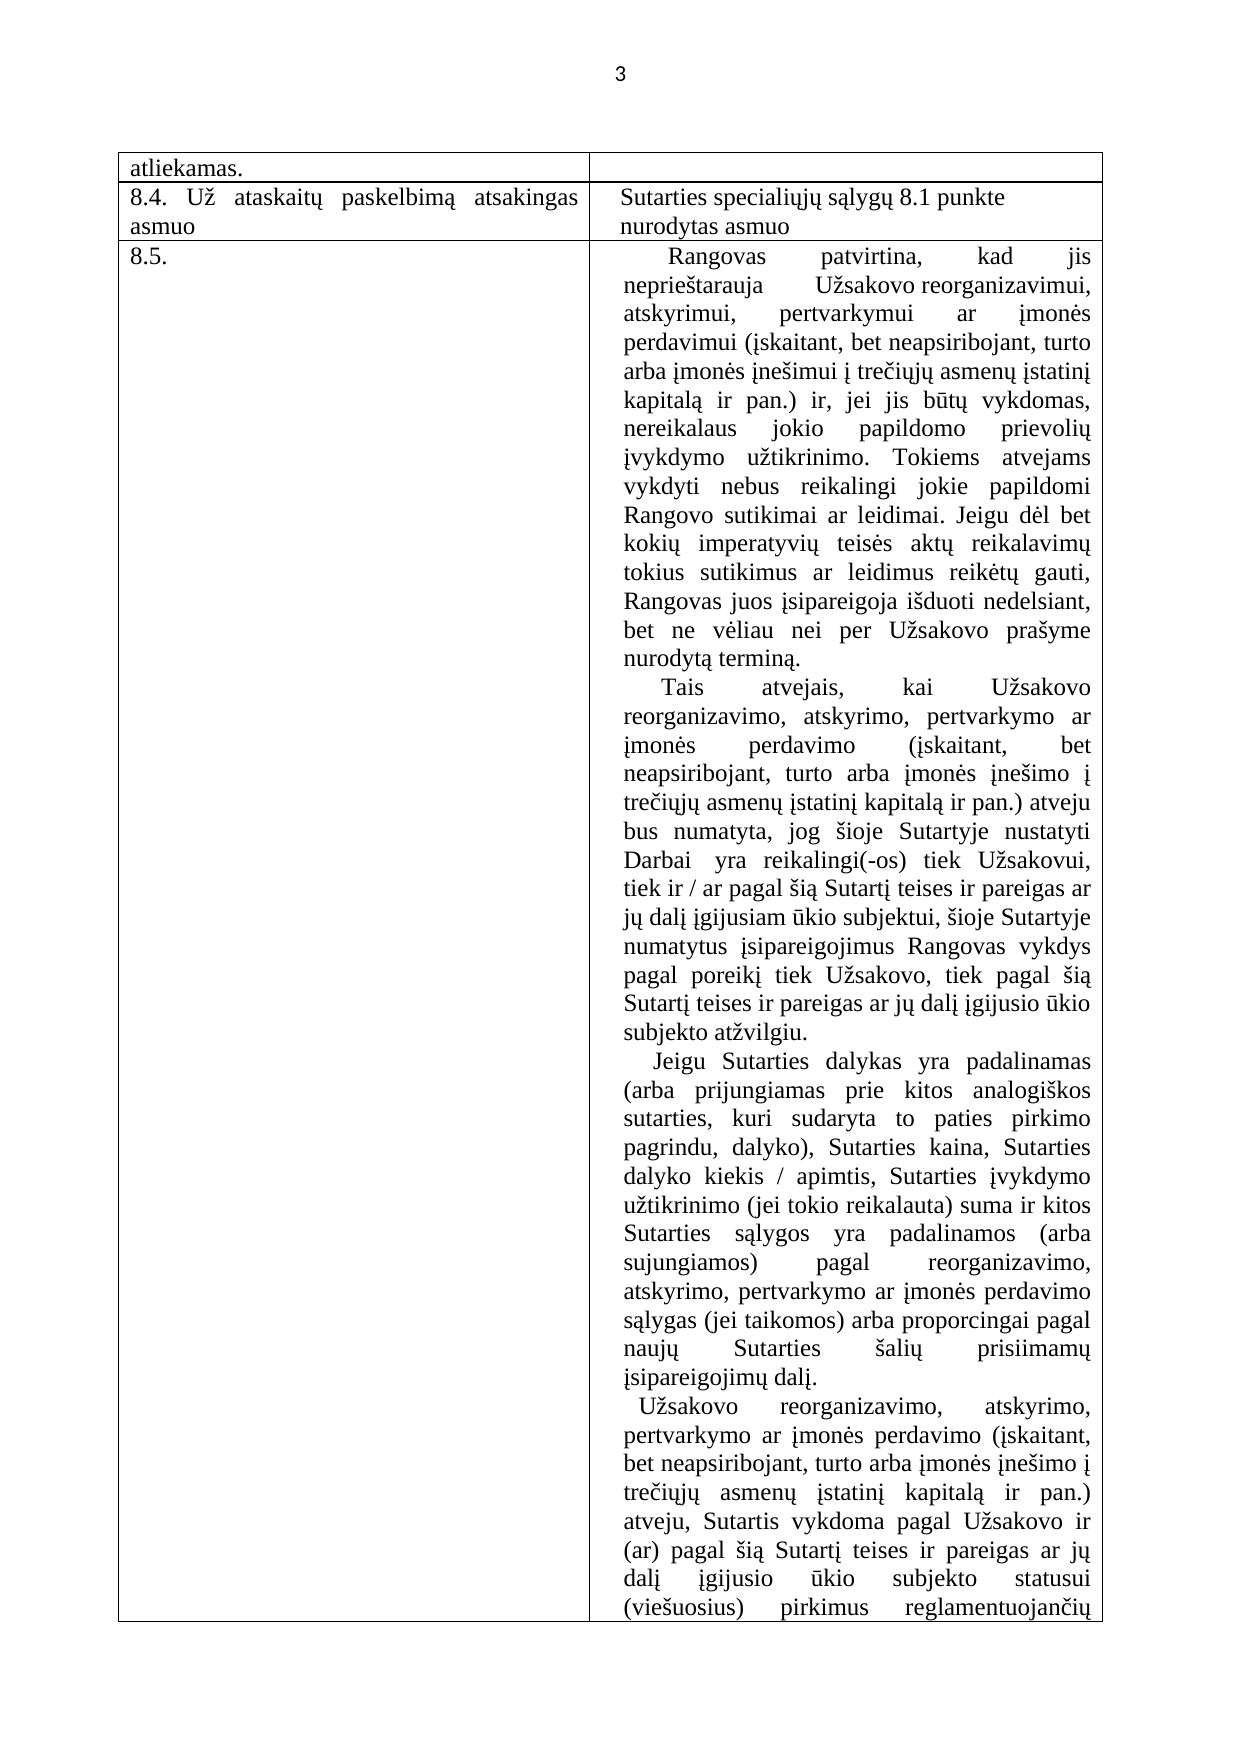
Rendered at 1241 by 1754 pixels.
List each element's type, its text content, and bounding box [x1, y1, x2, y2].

table_cell 8.4. Už ataskaitų paskelbimą atsakingas asmuo [119, 183, 589, 240]
table_cell 8.5. [119, 241, 589, 1621]
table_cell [119, 153, 589, 181]
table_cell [590, 153, 1102, 181]
table_cell Sutarties specialiųjų sąlygų 8.1 punkte nurodytas asmuo [590, 183, 1102, 240]
